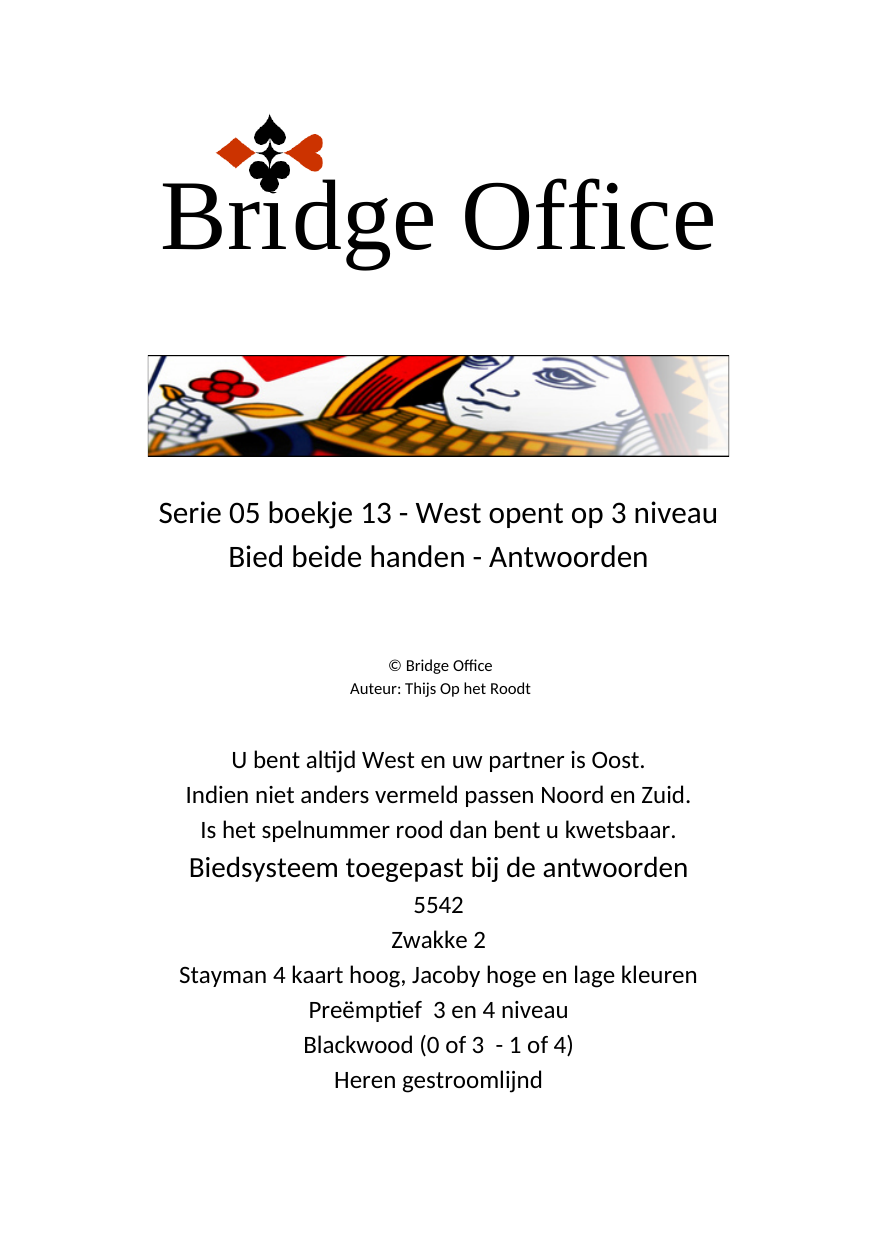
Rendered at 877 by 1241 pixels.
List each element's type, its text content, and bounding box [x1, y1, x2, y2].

text © Bridge Office [148, 655, 729, 676]
text Preëmptief 3 en 4 niveau [148, 994, 729, 1025]
text Biedsysteem toegepast bij de antwoorden 5542 Zwakke 2 [148, 849, 729, 955]
text Stayman 4 kaart hoog, Jacoby hoge en lage kleuren [148, 959, 729, 990]
text Serie 05 boekje 13 - West opent op 3 niveau [148, 493, 729, 531]
text Auteur: Thijs Op het Roodt U bent altijd West en uw partner is Oost. Indien niet anders vermeld passen Noord en Zuid. Is het spelnummer rood dan bent u kwetsbaar. [148, 678, 729, 845]
picture [215, 113, 323, 192]
text Bied beide handen - Antwoorden [148, 537, 729, 575]
picture [147, 355, 730, 457]
text Blackwood (0 of 3 - 1 of 4) Heren gestroomlijnd [148, 1029, 729, 1095]
